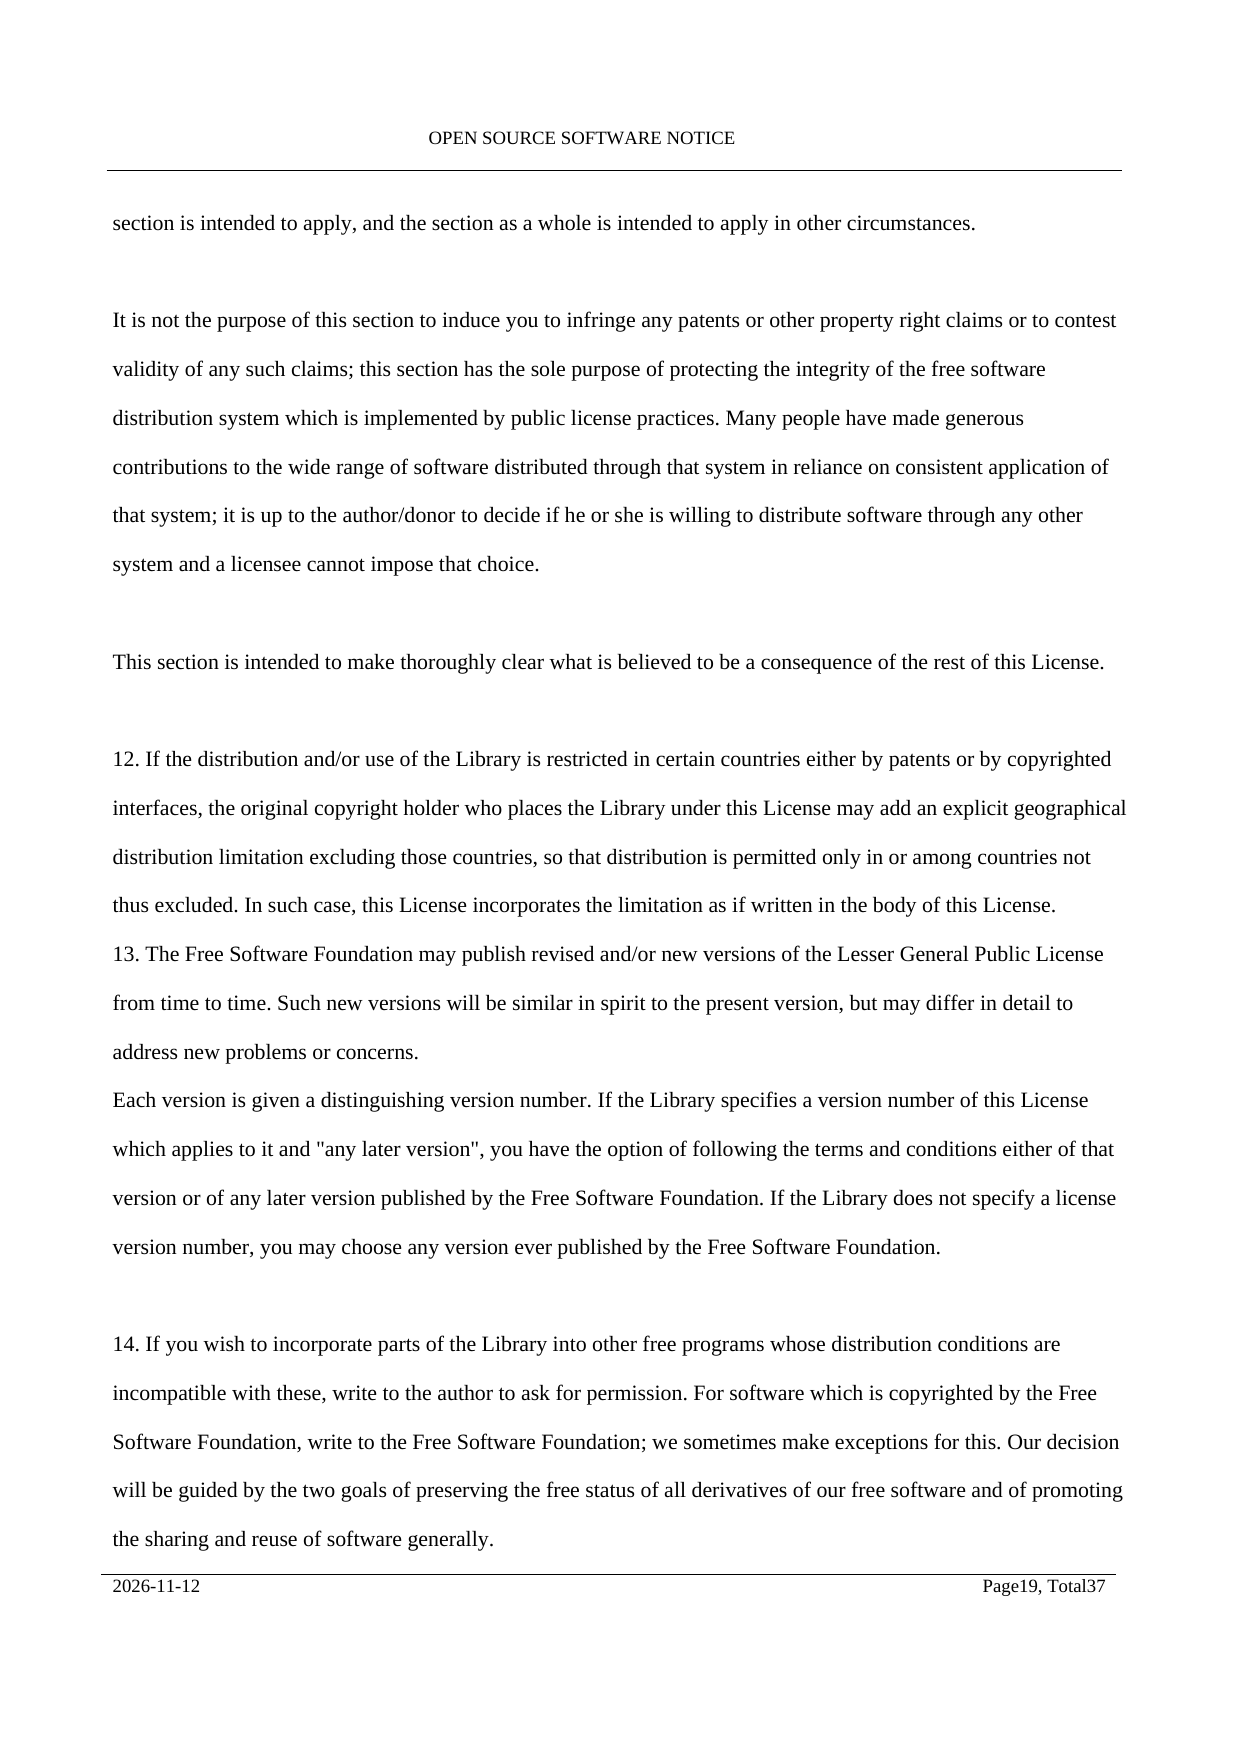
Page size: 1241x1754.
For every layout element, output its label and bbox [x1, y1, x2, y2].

text [112, 206, 1128, 1555]
